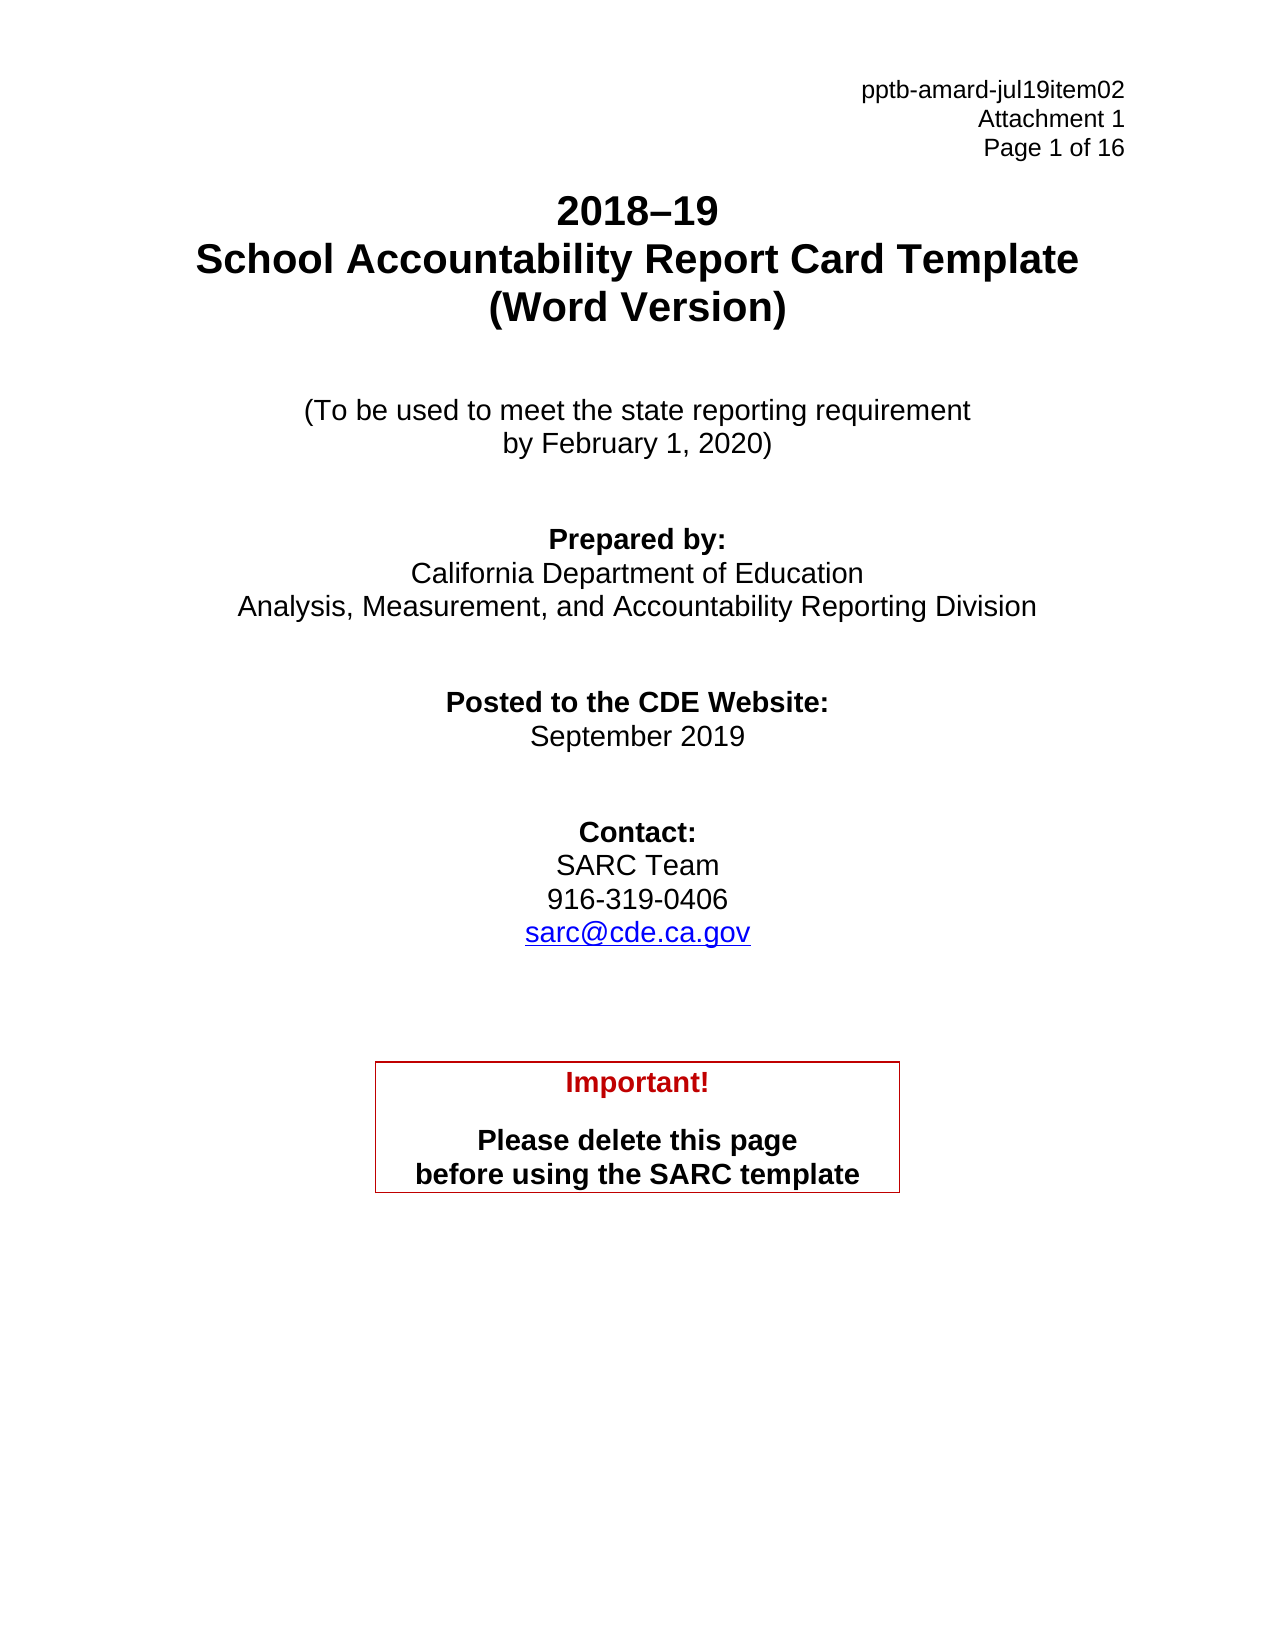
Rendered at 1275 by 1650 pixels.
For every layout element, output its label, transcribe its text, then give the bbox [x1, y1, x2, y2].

text Contact: [150, 815, 1125, 848]
text SARC Team [150, 848, 1125, 882]
text Please delete this page before using the SARC template [376, 1120, 899, 1192]
text Prepared by: [150, 522, 1125, 556]
text by February 1, 2020) [150, 426, 1125, 459]
text (Word Version) [150, 282, 1125, 330]
text California Department of Education [150, 556, 1125, 589]
text sarc@cde.ca.gov [150, 915, 1125, 949]
text (To be used to meet the state reporting requirement [150, 392, 1125, 426]
text 916-319-0406 [150, 882, 1125, 915]
text September 2019 [150, 719, 1125, 752]
text Analysis, Measurement, and Accountability Reporting Division [150, 589, 1125, 623]
text Posted to the CDE Website: [150, 685, 1125, 719]
subtitle 2018–19 School Accountability Report Card Template [150, 186, 1125, 282]
text Important! [376, 1063, 899, 1098]
